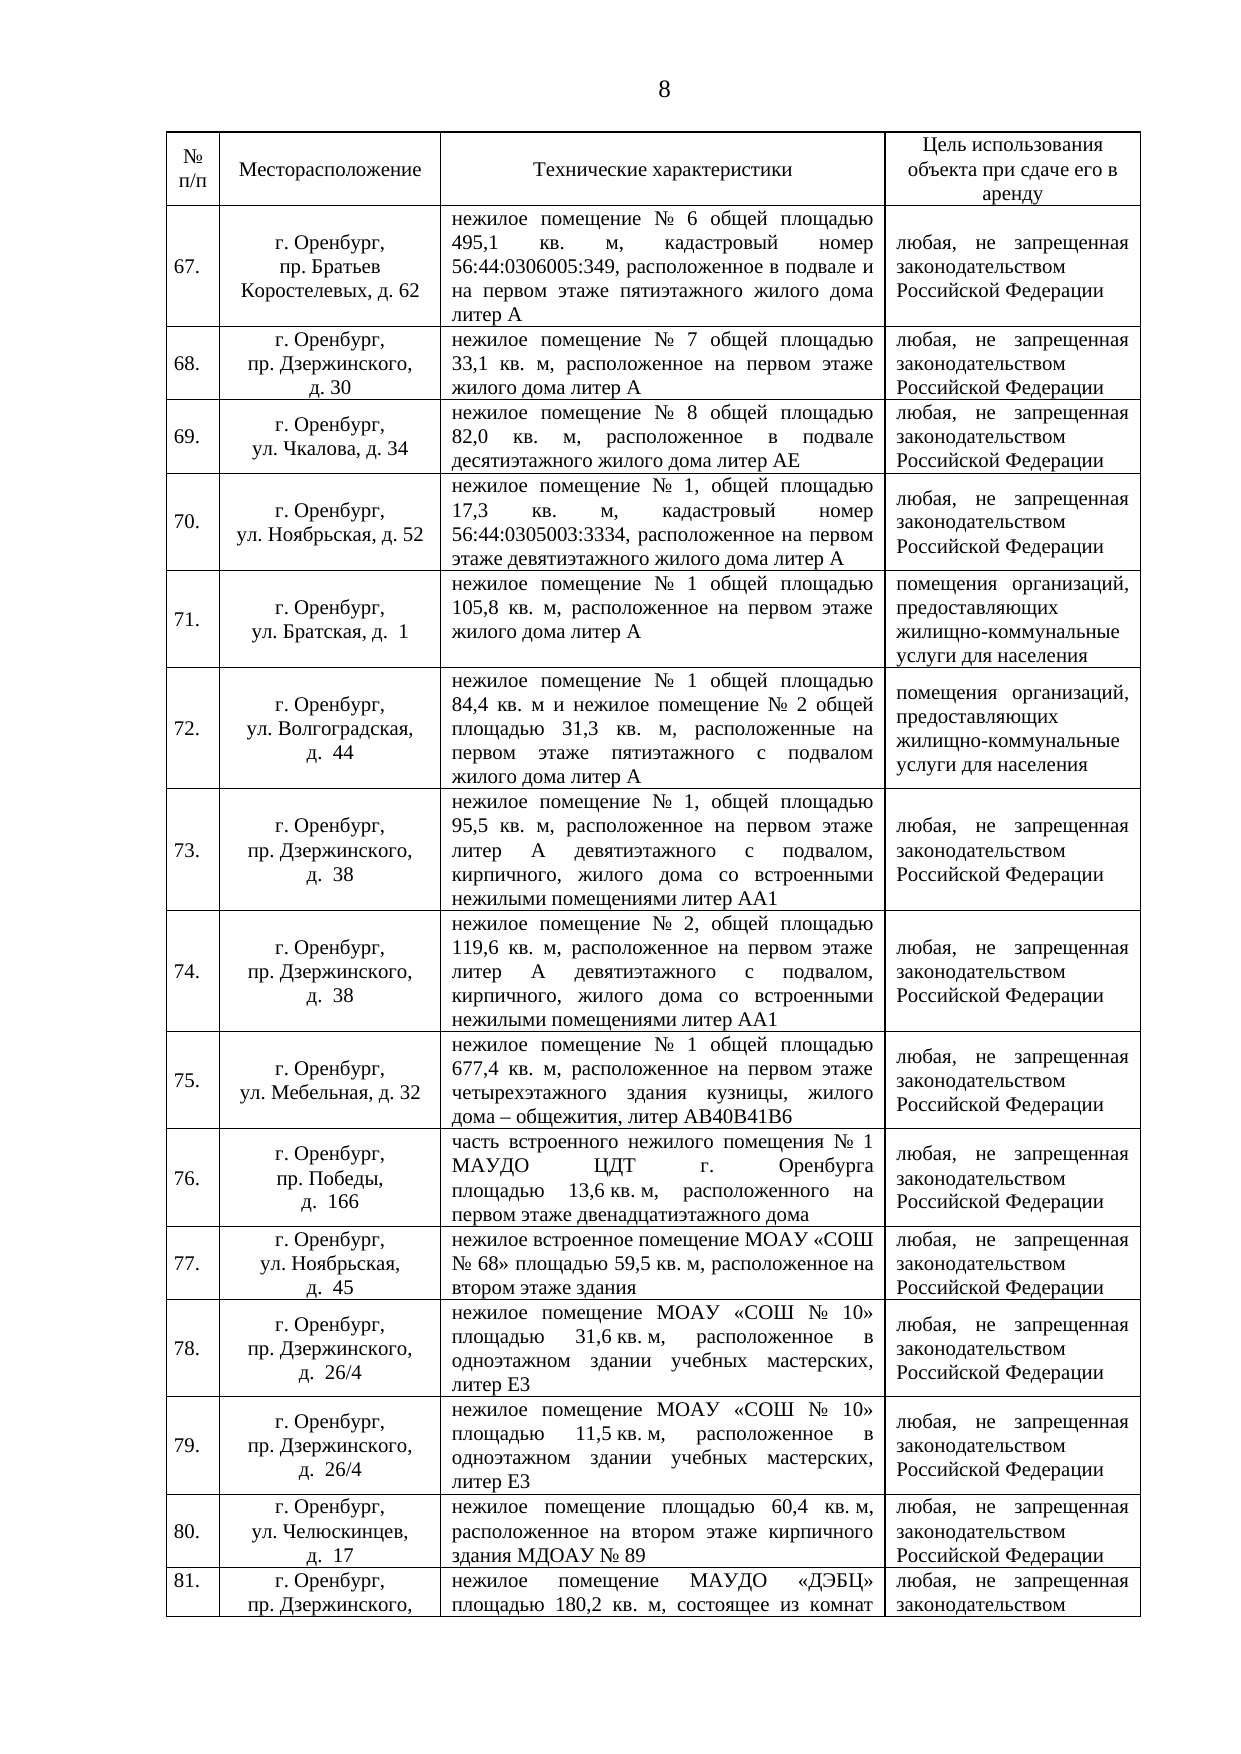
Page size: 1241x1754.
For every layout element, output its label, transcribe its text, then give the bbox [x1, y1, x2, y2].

table_header Месторасположение [220, 133, 440, 204]
table_cell [167, 911, 219, 1031]
table_cell любая, не запрещенная законодательством Российской Федерации [886, 1129, 1140, 1226]
table_cell г. Оренбург, ул. Мебельная, д. 32 [220, 1032, 440, 1128]
table_cell [167, 1032, 219, 1128]
table_cell нежилое помещение МОАУ «СОШ № 10» площадью 31,6 кв. м, расположенное в одноэтажном здании учебных мастерских, литер Е3 [441, 1300, 884, 1396]
table_cell любая, не запрещенная законодательством Российской Федерации [886, 400, 1140, 472]
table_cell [441, 1568, 884, 1616]
table_cell нежилое встроенное помещение МОАУ «СОШ № 68» площадью 59,5 кв. м, расположенное на втором этаже здания [441, 1227, 884, 1299]
table_cell г. Оренбург, ул. Ноябрьская, д. 52 [220, 474, 440, 570]
table_cell г. Оренбург, пр. Дзержинского, д. 26/4 [220, 1397, 440, 1493]
table_cell [167, 327, 219, 399]
table_cell нежилое помещение № 7 общей площадью 33,1 кв. м, расположенное на первом этаже жилого дома литер А [441, 327, 884, 399]
table_cell г. Оренбург, пр. Победы, д. 166 [220, 1129, 440, 1226]
table_cell [167, 789, 219, 910]
table_cell любая, не запрещенная законодательством Российской Федерации [886, 1397, 1140, 1493]
table_cell [167, 474, 219, 570]
table_cell г. Оренбург, ул. Ноябрьская, д. 45 [220, 1227, 440, 1299]
table_cell любая, не запрещенная законодательством Российской Федерации [886, 1032, 1140, 1128]
table_cell нежилое помещение № 8 общей площадью 82,0 кв. м, расположенное в подвале десятиэтажного жилого дома литер АЕ [441, 400, 884, 472]
table_cell г. Оренбург, ул. Братская, д. 1 [220, 571, 440, 667]
table_cell любая, не запрещенная законодательством Российской Федерации [886, 327, 1140, 399]
table_cell г. Оренбург, ул. Волгоградская, д. 44 [220, 668, 440, 788]
table_cell помещения организаций, предоставляющих жилищно-коммунальные услуги для населения [886, 668, 1140, 788]
table_cell [167, 1397, 219, 1493]
table_cell нежилое помещение № 1 общей площадью 84,4 кв. м и нежилое помещение № 2 общей площадью 31,3 кв. м, расположенные на первом этаже пятиэтажного с подвалом жилого дома литер А [441, 668, 884, 788]
table_cell г. Оренбург, пр. Дзержинского, д. 26/4 [220, 1300, 440, 1396]
table_cell любая, не запрещенная законодательством Российской Федерации [886, 1495, 1140, 1567]
table_cell г. Оренбург, пр. Дзержинского, д. 38 [220, 911, 440, 1031]
table_cell г. Оренбург, пр. Братьев Коростелевых, д. 62 [220, 206, 440, 326]
table_cell нежилое помещение № 1 общей площадью 105,8 кв. м, расположенное на первом этаже жилого дома литер А [441, 571, 884, 667]
table_cell любая, не запрещенная законодательством Российской Федерации [886, 1227, 1140, 1299]
table_cell г. Оренбург, пр. Дзержинского, д. 38 [220, 789, 440, 910]
table_cell [167, 206, 219, 326]
table_header Технические характеристики [441, 133, 884, 204]
table_cell [167, 571, 219, 667]
table_cell нежилое помещение МОАУ «СОШ № 10» площадью 11,5 кв. м, расположенное в одноэтажном здании учебных мастерских, литер Е3 [441, 1397, 884, 1493]
table_cell часть встроенного нежилого помещения № 1 МАУДО ЦДТ г. Оренбурга площадью 13,6 кв. м, расположенного на первом этаже двенадцатиэтажного дома [441, 1129, 884, 1226]
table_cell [886, 206, 1140, 326]
table_cell г. Оренбург, ул. Чкалова, д. 34 [220, 400, 440, 472]
table_cell помещения организаций, предоставляющих жилищно-коммунальные услуги для населения [886, 571, 1140, 667]
table_cell нежилое помещение № 1, общей площадью 17,3 кв. м, кадастровый номер 56:44:0305003:3334, расположенное на первом этаже девятиэтажного жилого дома литер А [441, 474, 884, 570]
table_cell г. Оренбург, пр. Дзержинского, д. 24/1 [220, 1568, 440, 1616]
table_cell г. Оренбург, ул. Челюскинцев, д. 17 [220, 1495, 440, 1567]
table_header № п/п [167, 133, 219, 204]
table_cell г. Оренбург, пр. Дзержинского, д. 30 [220, 327, 440, 399]
table_cell нежилое помещение площадью 60,4 кв. м, расположенное на втором этаже кирпичного здания МДОАУ № 89 [441, 1495, 884, 1567]
table_cell любая, не запрещенная законодательством Российской Федерации [886, 1300, 1140, 1396]
table_cell нежилое помещение № 1, общей площадью 95,5 кв. м, расположенное на первом этаже литер А девятиэтажного с подвалом, кирпичного, жилого дома со встроенными нежилыми помещениями литер АА1 [441, 789, 884, 910]
table_cell [167, 1300, 219, 1396]
table_cell [167, 668, 219, 788]
table_cell нежилое помещение № 1 общей площадью 677,4 кв. м, расположенное на первом этаже четырехэтажного здания кузницы, жилого дома – общежития, литер АВ40В41В6 [441, 1032, 884, 1128]
table_header Цель использования объекта при сдаче его в аренду [886, 133, 1140, 204]
table_cell [167, 1568, 219, 1616]
table_cell нежилое помещение № 2, общей площадью 119,6 кв. м, расположенное на первом этаже литер А девятиэтажного с подвалом, кирпичного, жилого дома со встроенными нежилыми помещениями литер АА1 [441, 911, 884, 1031]
table_cell [167, 1227, 219, 1299]
table_cell любая, не запрещенная законодательством Российской Федерации [886, 911, 1140, 1031]
table_cell [167, 1495, 219, 1567]
table_cell [167, 1129, 219, 1226]
table_cell любая, не запрещенная законодательством Российской Федерации [886, 789, 1140, 910]
table_cell нежилое помещение № 6 общей площадью 495,1 кв. м, кадастровый номер 56:44:0306005:349, расположенное в подвале и на первом этаже пятиэтажного жилого дома литер А [441, 206, 884, 326]
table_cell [886, 1568, 1140, 1616]
table_cell любая, не запрещенная законодательством Российской Федерации [886, 474, 1140, 570]
table_cell [167, 400, 219, 472]
